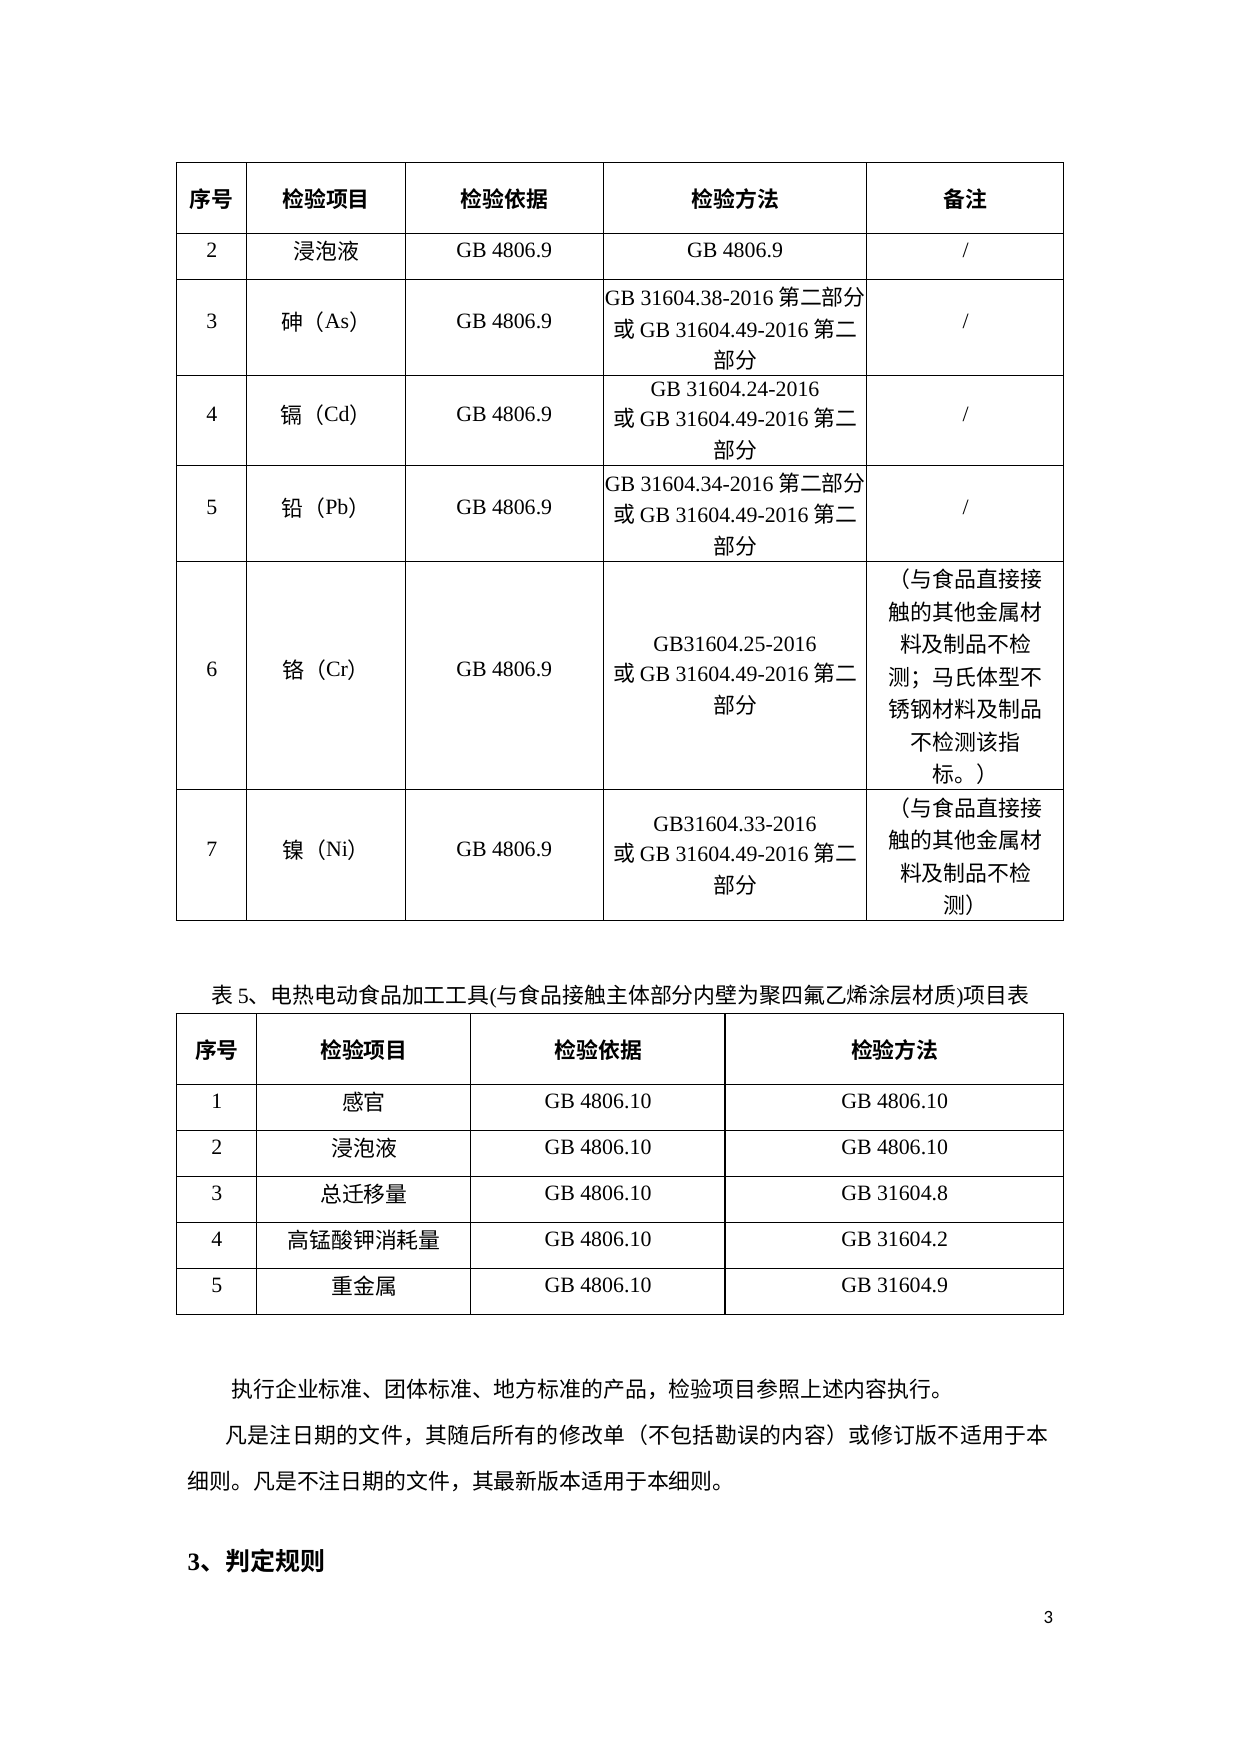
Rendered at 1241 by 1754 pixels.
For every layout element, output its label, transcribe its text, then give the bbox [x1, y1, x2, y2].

table_header 检验项目 [257, 1014, 470, 1084]
text 3、判定规则 [187, 1541, 1053, 1578]
table_cell 5 [177, 1269, 256, 1314]
table_cell 高锰酸钾消耗量 [257, 1223, 470, 1268]
table_cell / [867, 466, 1063, 561]
table_cell 2 [177, 1131, 256, 1176]
table_cell （与食品直接接触的其他金属材料及制品不检测；马氏体型不锈钢材料及制品不检测该指标。） [867, 562, 1063, 789]
table_cell 浸泡液 [247, 234, 405, 279]
table_cell 1 [177, 1085, 256, 1130]
table_cell GB 4806.9 [604, 234, 866, 279]
text 执行企业标准、团体标准、地方标准的产品，检验项目参照上述内容执行。 [187, 1361, 1053, 1407]
table_cell GB 31604.8 [726, 1177, 1063, 1222]
table_cell 铬（Cr） [247, 562, 405, 789]
table_cell 5 [177, 466, 246, 561]
table_cell 砷（As） [247, 280, 405, 375]
table_cell GB 4806.10 [726, 1085, 1063, 1130]
table_header 检验依据 [471, 1014, 724, 1084]
table_cell 4 [177, 1223, 256, 1268]
table_cell GB 4806.10 [471, 1131, 724, 1176]
table_cell GB 31604.24-2016 或GB 31604.49-2016第二部分 [604, 376, 866, 464]
table_cell GB 31604.38-2016第二部分或GB 31604.49-2016第二部分 [604, 280, 866, 375]
table_cell GB 4806.9 [406, 466, 603, 561]
table_cell 镉（Cd） [247, 376, 405, 464]
table_cell GB 31604.34-2016第二部分或GB 31604.49-2016第二部分 [604, 466, 866, 561]
table_cell GB 4806.10 [471, 1269, 724, 1314]
table_cell GB 4806.9 [406, 562, 603, 789]
table_cell / [867, 280, 1063, 375]
table_cell 浸泡液 [257, 1131, 470, 1176]
table_cell GB 4806.10 [471, 1085, 724, 1130]
table_cell 7 [177, 790, 246, 920]
table_cell GB 4806.9 [406, 234, 603, 279]
table_header 序号 [177, 1014, 256, 1084]
table_cell GB 4806.10 [471, 1223, 724, 1268]
table_cell 4 [177, 376, 246, 464]
table_cell GB 4806.10 [471, 1177, 724, 1222]
table_cell GB31604.33-2016 或GB 31604.49-2016第二部分 [604, 790, 866, 920]
table_cell （与食品直接接触的其他金属材料及制品不检测） [867, 790, 1063, 920]
table_cell GB 4806.9 [406, 280, 603, 375]
table_header 检验方法 [726, 1014, 1063, 1084]
table_header 备注 [867, 163, 1063, 233]
table_cell 感官 [257, 1085, 470, 1130]
table_cell 重金属 [257, 1269, 470, 1314]
table_header 检验方法 [604, 163, 866, 233]
table_cell GB 4806.10 [726, 1131, 1063, 1176]
text 凡是注日期的文件，其随后所有的修改单（不包括勘误的内容）或修订版不适用于本细则。凡是不注日期的文件，其最新版本适用于本细则。 [187, 1407, 1053, 1498]
table_cell 6 [177, 562, 246, 789]
table_cell 3 [177, 280, 246, 375]
table_cell 总迁移量 [257, 1177, 470, 1222]
table_cell GB31604.25-2016 或GB 31604.49-2016第二部分 [604, 562, 866, 789]
table_cell GB 31604.2 [726, 1223, 1063, 1268]
table_header 检验依据 [406, 163, 603, 233]
table_cell 镍（Ni） [247, 790, 405, 920]
table_cell 2 [177, 234, 246, 279]
table_cell GB 31604.9 [726, 1269, 1063, 1314]
table_cell / [867, 234, 1063, 279]
table_cell 铅（Pb） [247, 466, 405, 561]
table_header 序号 [177, 163, 246, 233]
table_cell 3 [177, 1177, 256, 1222]
table_cell GB 4806.9 [406, 376, 603, 464]
text 表5、电热电动食品加工工具(与食品接触主体部分内壁为聚四氟乙烯涂层材质)项目表 [187, 967, 1053, 1013]
table_cell / [867, 376, 1063, 464]
table_header 检验项目 [247, 163, 405, 233]
table_cell GB 4806.9 [406, 790, 603, 920]
